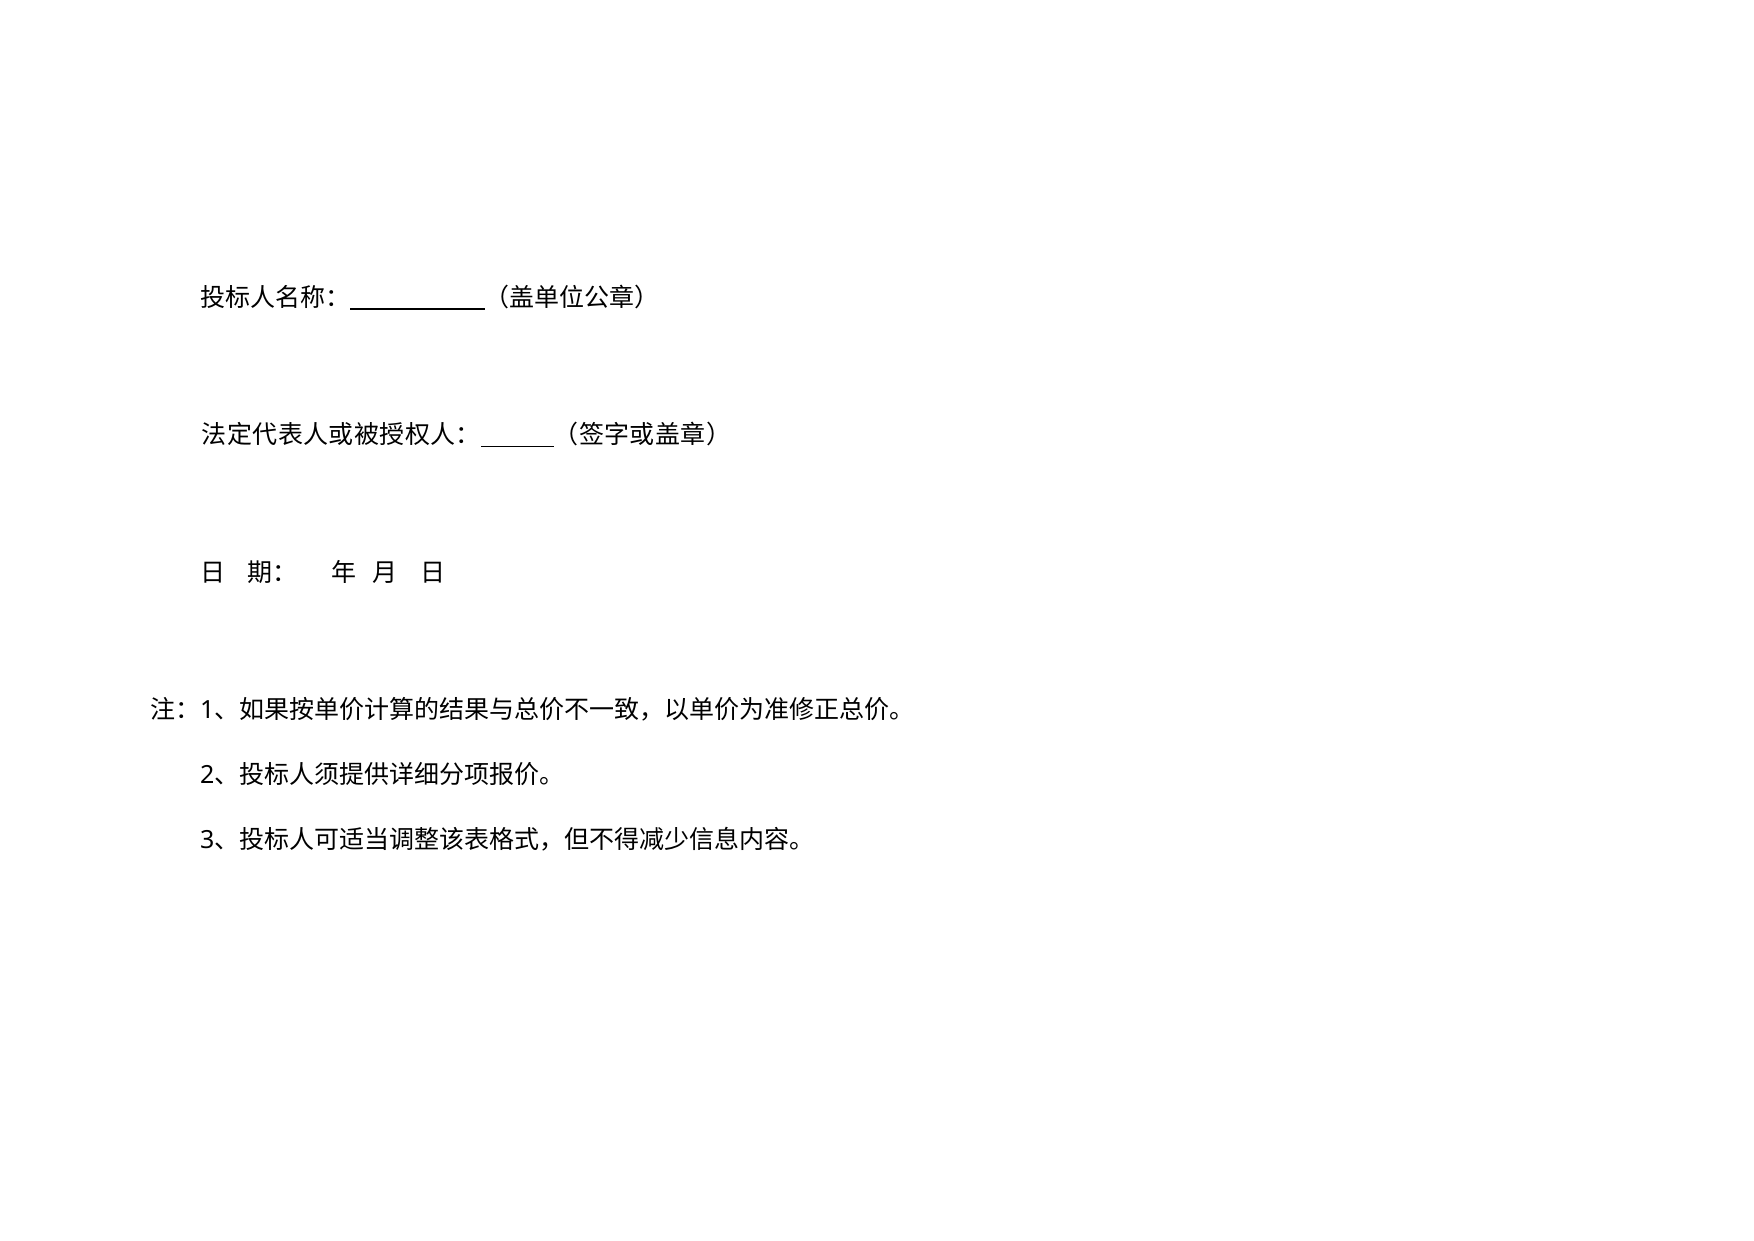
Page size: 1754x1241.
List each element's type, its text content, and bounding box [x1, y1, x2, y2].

text 法定代表人或被授权人： （签字或盖章） [150, 400, 1604, 465]
text 注：1、如果按单价计算的结果与总价不一致，以单价为准修正总价。 [150, 675, 1604, 740]
text 2、投标人须提供详细分项报价。 [150, 740, 1604, 805]
text 日 期： 年 月 日 [150, 538, 1604, 603]
text 3、投标人可适当调整该表格式，但不得减少信息内容。 [150, 805, 1604, 870]
text 投标人名称： （盖单位公章） [150, 263, 1604, 328]
